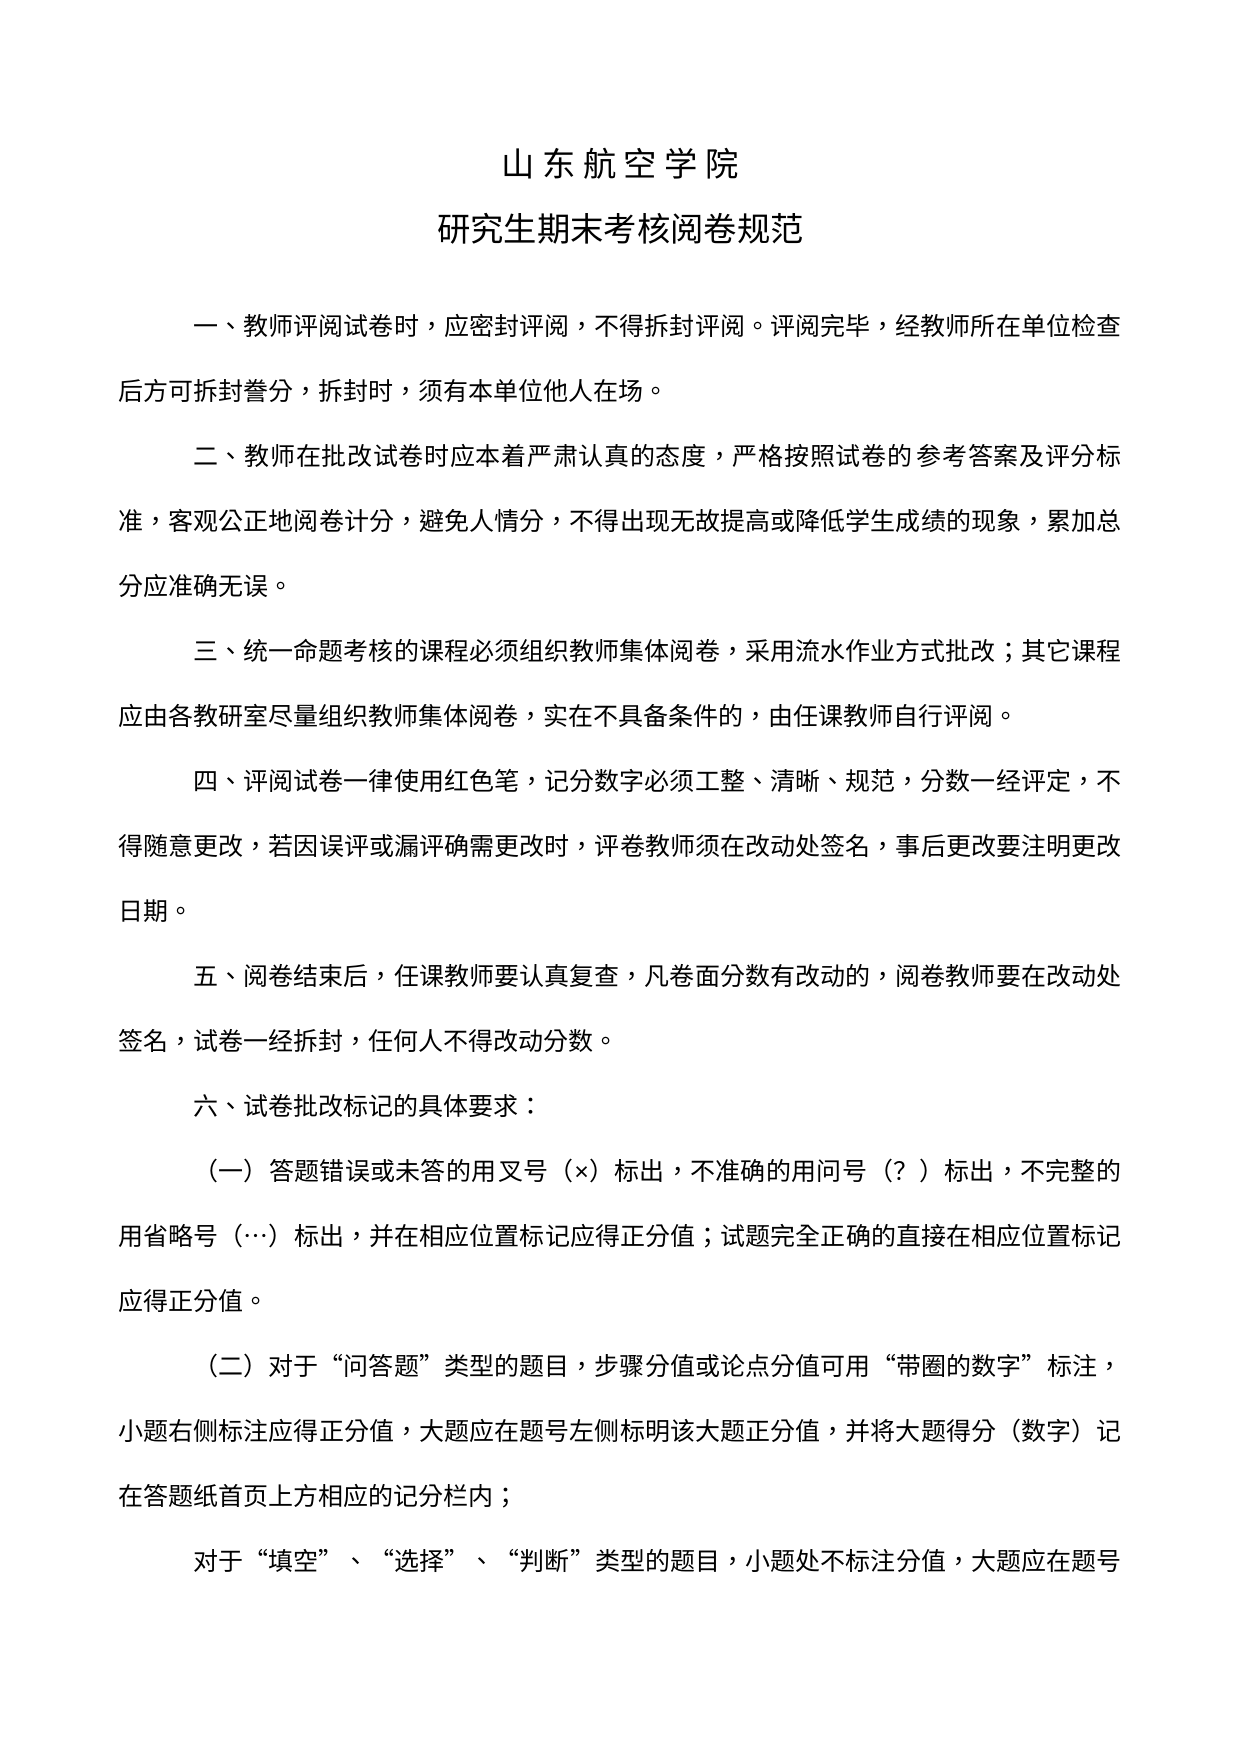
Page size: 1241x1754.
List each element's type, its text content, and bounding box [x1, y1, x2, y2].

text 研究生期末考核阅卷规范 [118, 194, 1122, 259]
text 四、评阅试卷一律使用红色笔，记分数字必须工整、清晰、规范，分数一经评定，不得随意更改，若因误评或漏评确需更改时，评卷教师须在改动处签名，事后更改要注明更改日期。 [118, 747, 1122, 942]
text 三、统一命题考核的课程必须组织教师集体阅卷，采用流水作业方式批改；其它课程应由各教研室尽量组织教师集体阅卷，实在不具备条件的，由任课教师自行评阅。 [118, 617, 1122, 747]
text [118, 1527, 1122, 1592]
text （二）对于“问答题”类型的题目，步骤分值或论点分值可用“带圈的数字”标注，小题右侧标注应得正分值，大题应在题号左侧标明该大题正分值，并将大题得分（数字）记在答题纸首页上方相应的记分栏内； [118, 1332, 1122, 1527]
text 二、教师在批改试卷时应本着严肃认真的态度，严格按照试卷的参考答案及评分标准，客观公正地阅卷计分，避免人情分，不得出现无故提高或降低学生成绩的现象，累加总分应准确无误。 [118, 422, 1122, 617]
text 五、阅卷结束后，任课教师要认真复查，凡卷面分数有改动的，阅卷教师要在改动处签名，试卷一经拆封，任何人不得改动分数。 [118, 942, 1122, 1072]
text 一、教师评阅试卷时，应密封评阅，不得拆封评阅。评阅完毕，经教师所在单位检查后方可拆封誊分，拆封时，须有本单位他人在场。 [118, 292, 1122, 422]
text 山 东 航 空 学 院 [118, 129, 1122, 194]
text 六、试卷批改标记的具体要求： [118, 1072, 1122, 1137]
text （一）答题错误或未答的用叉号（×）标出，不准确的用问号（？）标出，不完整的用省略号（…）标出，并在相应位置标记应得正分值；试题完全正确的直接在相应位置标记应得正分值。 [118, 1137, 1122, 1332]
